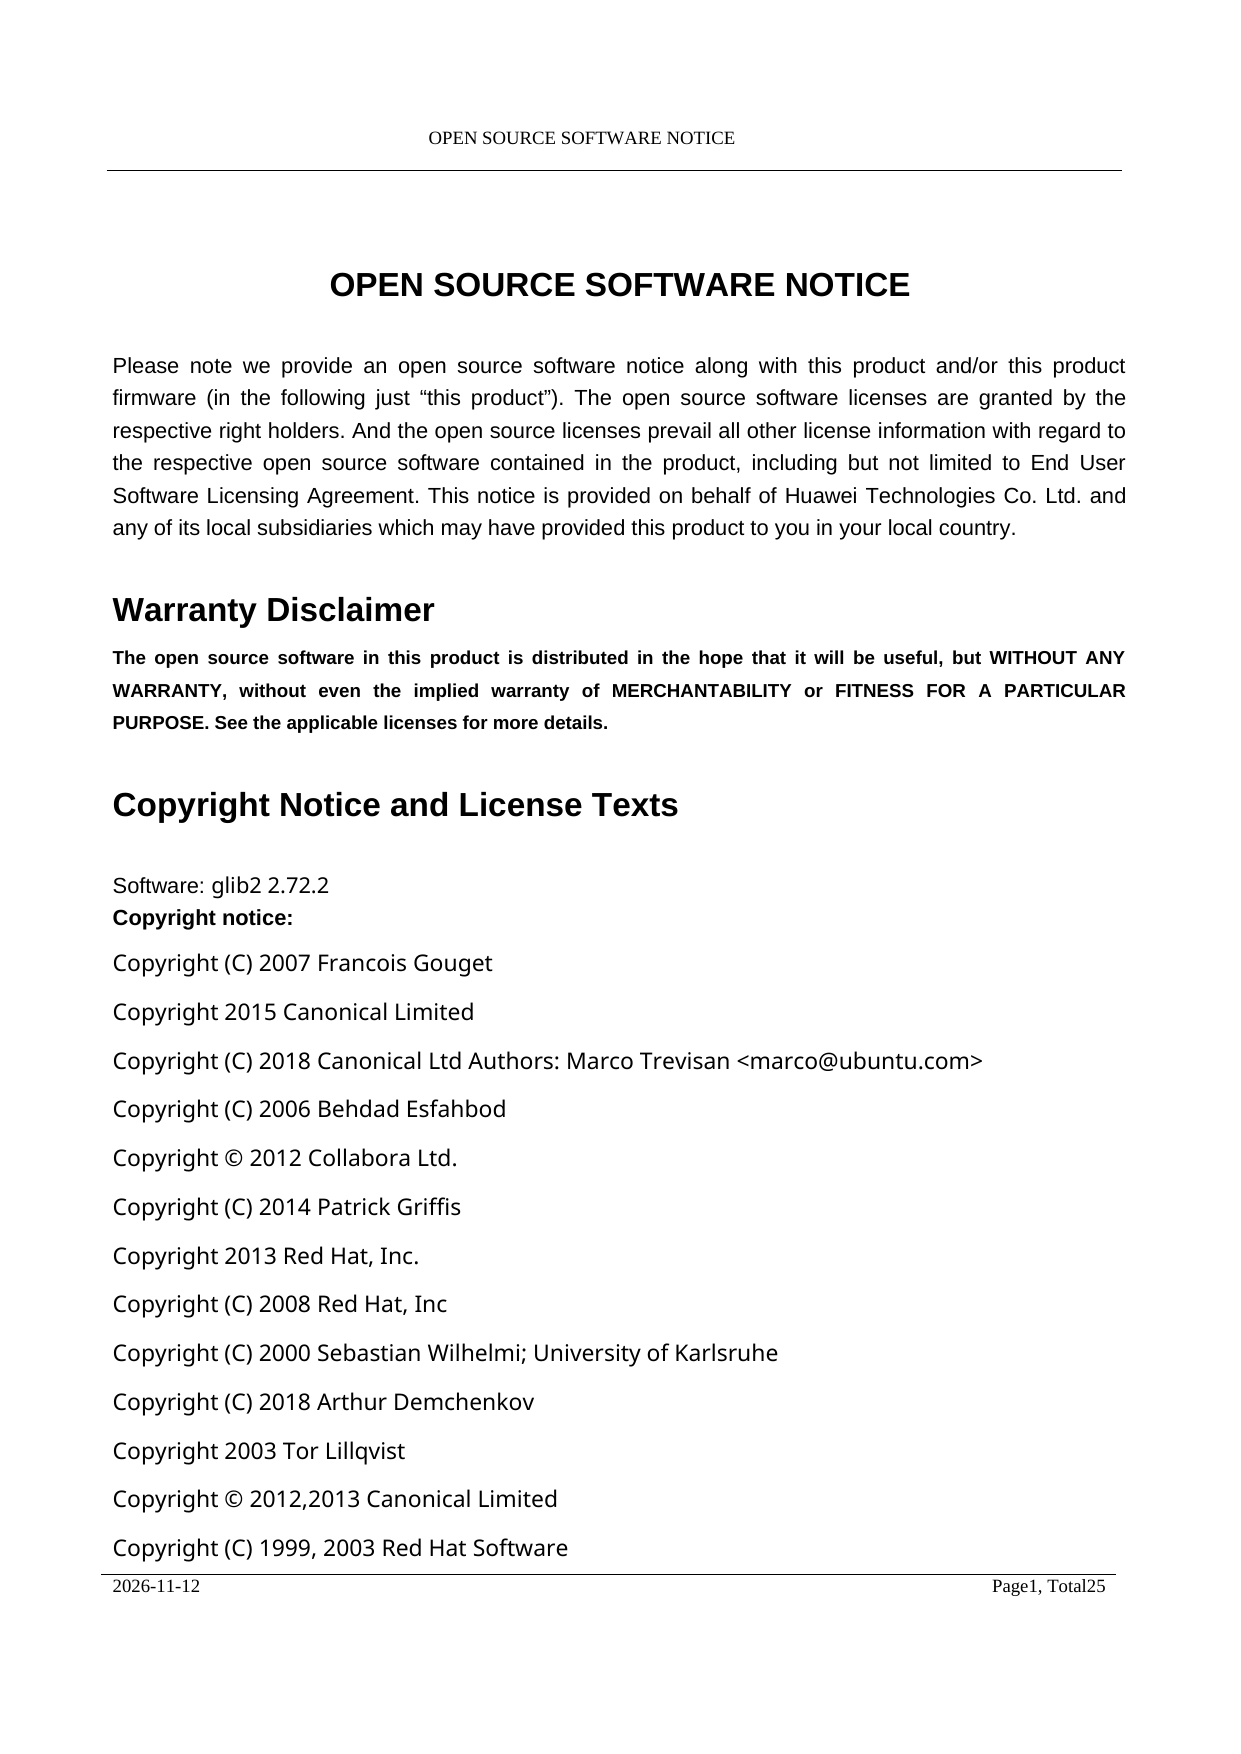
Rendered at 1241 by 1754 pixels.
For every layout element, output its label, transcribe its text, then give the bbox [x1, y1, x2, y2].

text Software: glib2 2.72.2 [112, 869, 1128, 901]
text Please note we provide an open source software notice along with this product and/or this product firmware (in the following just “this product”). The open source software licenses are granted by the respective right holders. And the open source licenses prevail all other license information with regard to the respective open source software contained in the product, including but not limited to End User Software Licensing Agreement. This notice is provided on behalf of Huawei Technologies Co. Ltd. and any of its local subsidiaries which may have provided this product to you in your local country. [112, 349, 1128, 544]
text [112, 947, 1128, 1564]
text Copyright Notice and License Texts [112, 771, 1128, 836]
text Warranty Disclaimer [112, 576, 1128, 641]
text The open source software in this product is distributed in the hope that it will be useful, but WITHOUT ANY WARRANTY, without even the implied warranty of MERCHANTABILITY or FITNESS FOR A PARTICULAR PURPOSE. See the applicable licenses for more details. [112, 641, 1128, 739]
text OPEN SOURCE SOFTWARE NOTICE [112, 251, 1128, 316]
text Copyright notice: [112, 901, 1128, 934]
